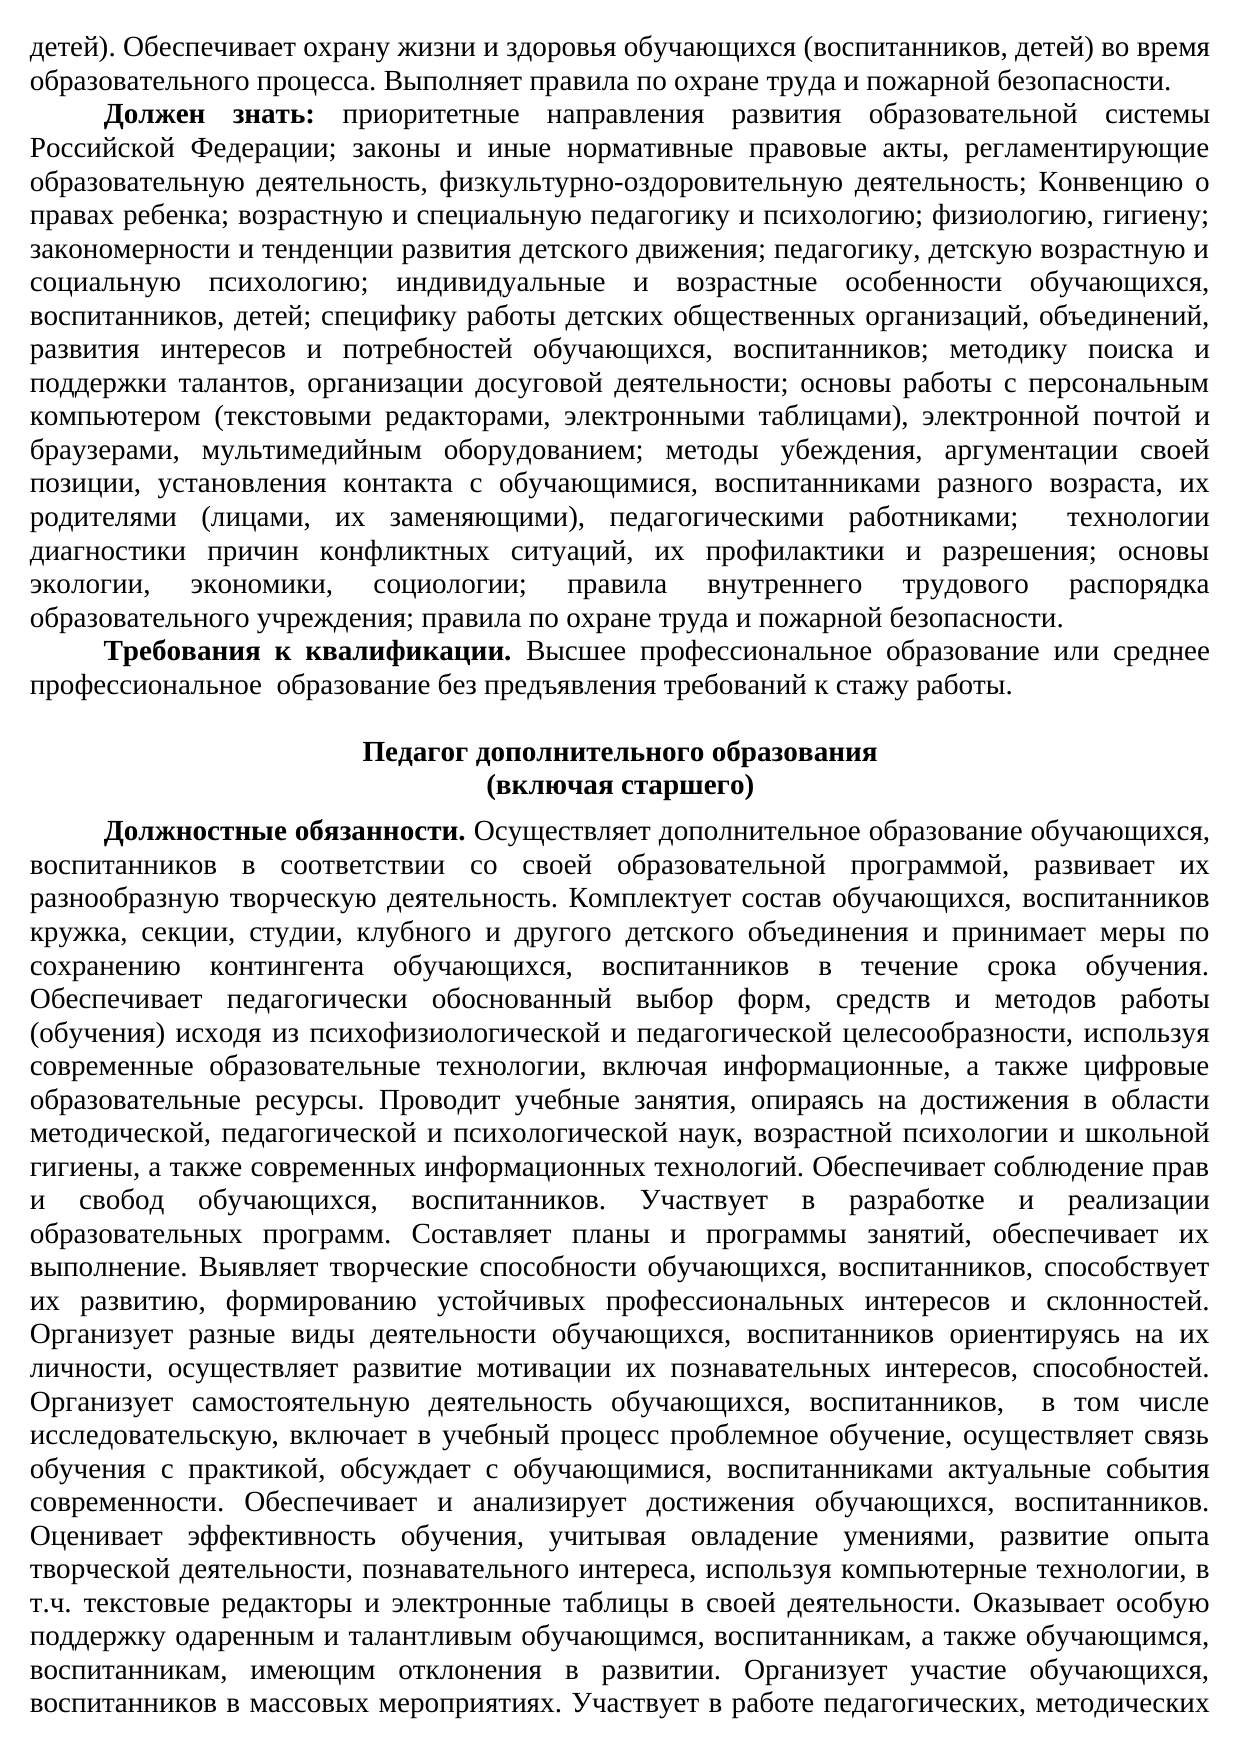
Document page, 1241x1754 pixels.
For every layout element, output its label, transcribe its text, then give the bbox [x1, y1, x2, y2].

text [29, 29, 1211, 97]
text Требования к квалификации. Высшее профессиональное образование или среднее профессиональное образование без предъявления требований к стажу работы. [29, 633, 1211, 700]
text (включая старшего) [29, 767, 1211, 801]
text Педагог дополнительного образования [29, 734, 1211, 767]
text Должен знать: приоритетные направления развития образовательной системы Российской Федерации; законы и иные нормативные правовые акты, регламентирующие образовательную деятельность, физкультурно-оздоровительную деятельность; Конвенцию о правах ребенка; возрастную и специальную педагогику и психологию; физиологию, гигиену; закономерности и тенденции развития детского движения; педагогику, детскую возрастную и социальную психологию; индивидуальные и возрастные особенности обучающихся, воспитанников, детей; специфику работы детских общественных организаций, объединений, развития интересов и потребностей обучающихся, воспитанников; методику поиска и поддержки талантов, организации досуговой деятельности; основы работы с персональным компьютером (текстовыми редакторами, электронными таблицами), электронной почтой и браузерами, мультимедийным оборудованием; методы убеждения, аргументации своей позиции, установления контакта с обучающимися, воспитанниками разного возраста, их родителями (лицами, их заменяющими), педагогическими работниками; технологии диагностики причин конфликтных ситуаций, их профилактики и разрешения; основы экологии, экономики, социологии; правила внутреннего трудового распорядка образовательного учреждения; правила по охране труда и пожарной безопасности. [29, 97, 1211, 633]
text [29, 813, 1211, 1719]
